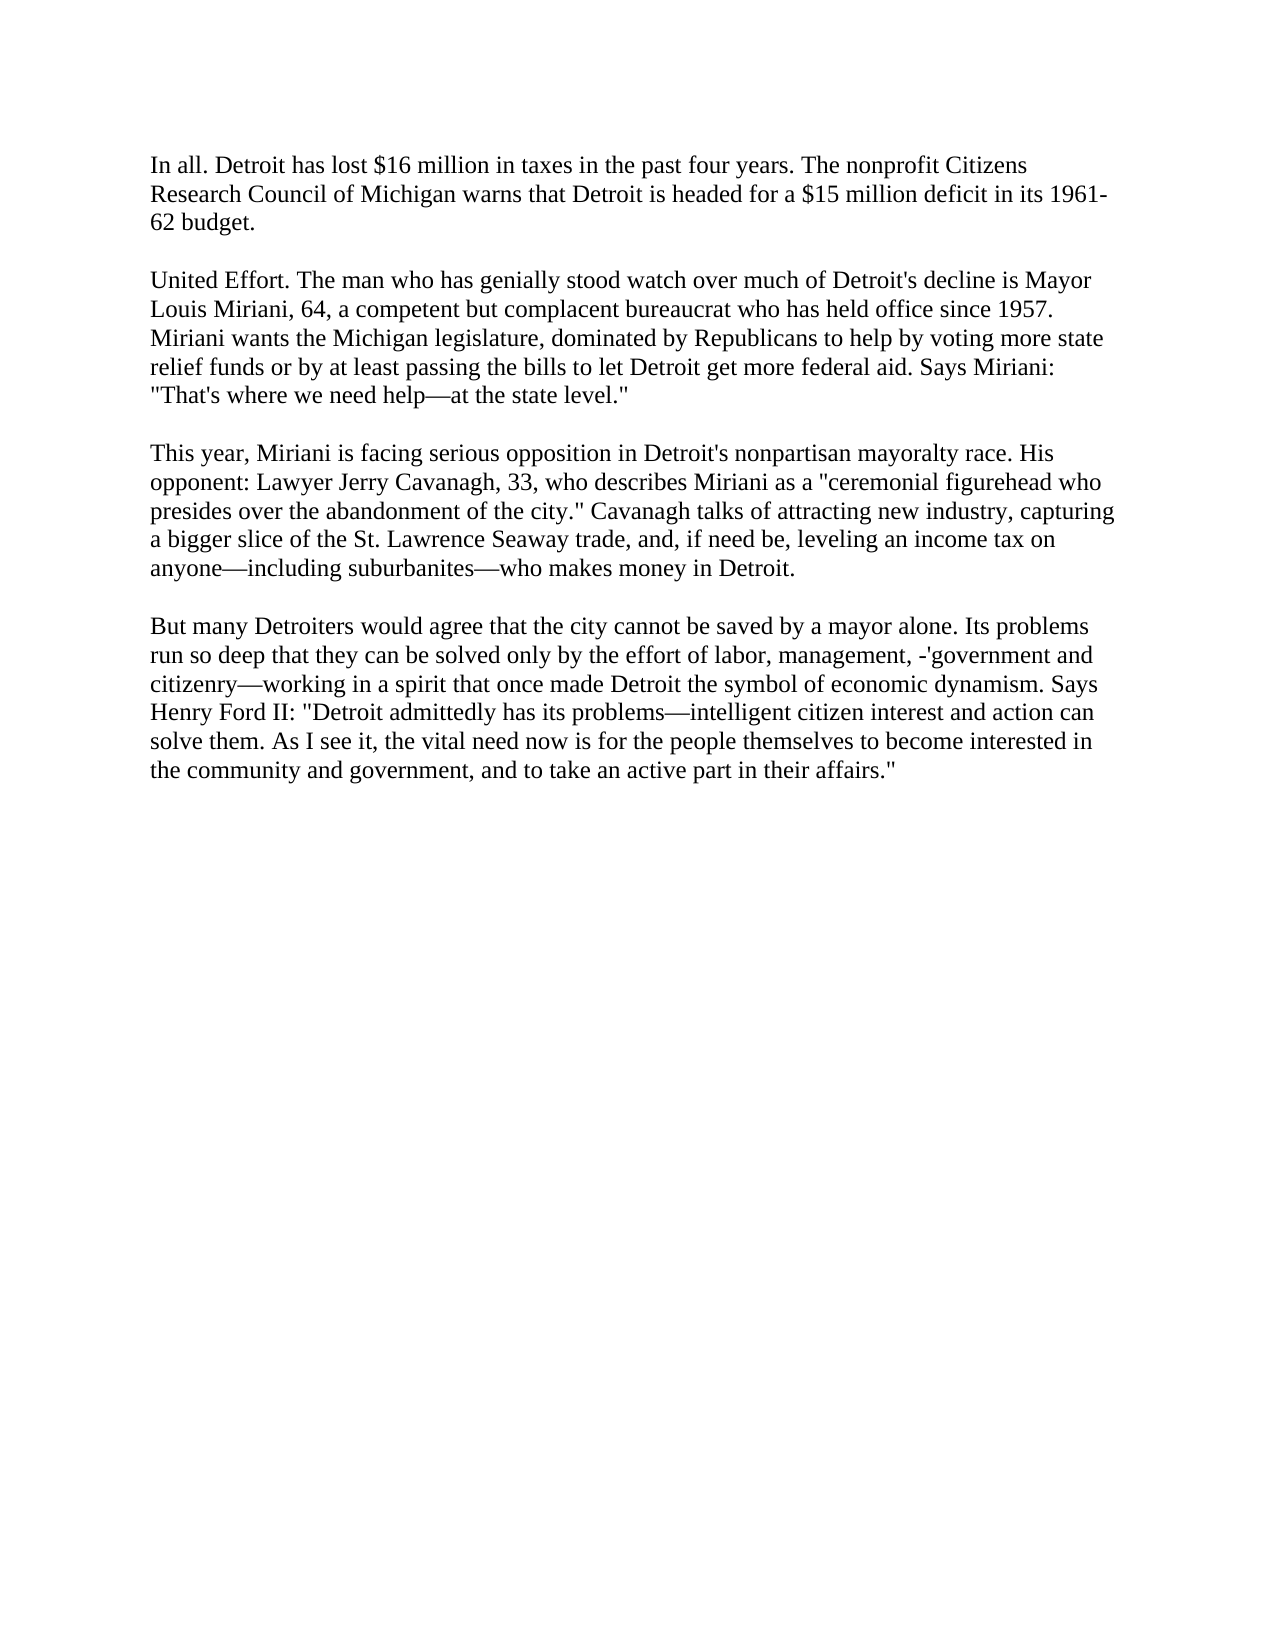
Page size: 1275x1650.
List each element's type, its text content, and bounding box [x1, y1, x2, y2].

text This year, Miriani is facing serious opposition in Detroit's nonpartisan mayoralty race. His opponent: Lawyer Jerry Cavanagh, 33, who describes Miriani as a ''ceremonial figurehead who presides over the abandonment of the city." Cavanagh talks of attracting new industry, capturing a bigger slice of the St. Lawrence Seaway trade, and, if need be, leveling an income tax on anyone—including suburbanites—who makes money in Detroit. [150, 438, 1125, 582]
text In all. Detroit has lost $16 million in taxes in the past four years. The nonprofit Citizens Research Council of Michigan warns that Detroit is headed for a $15 million deficit in its 1961-62 budget. [150, 150, 1125, 236]
text United Effort. The man who has genially stood watch over much of Detroit's decline is Mayor Louis Miriani, 64, a competent but complacent bureaucrat who has held office since 1957. Miriani wants the Michigan legislature, dominated by Republicans to help by voting more state relief funds or by at least passing the bills to let Detroit get more federal aid. Says Miriani: "That's where we need help—at the state level." [150, 265, 1125, 409]
text But many Detroiters would agree that the city cannot be saved by a mayor alone. Its problems run so deep that they can be solved only by the effort of labor, management, -'government and citizenry—working in a spirit that once made Detroit the symbol of economic dynamism. Says Henry Ford II: "Detroit admittedly has its problems—intelligent citizen interest and action can solve them. As I see it, the vital need now is for the people themselves to become interested in the community and government, and to take an active part in their affairs." [150, 611, 1125, 784]
